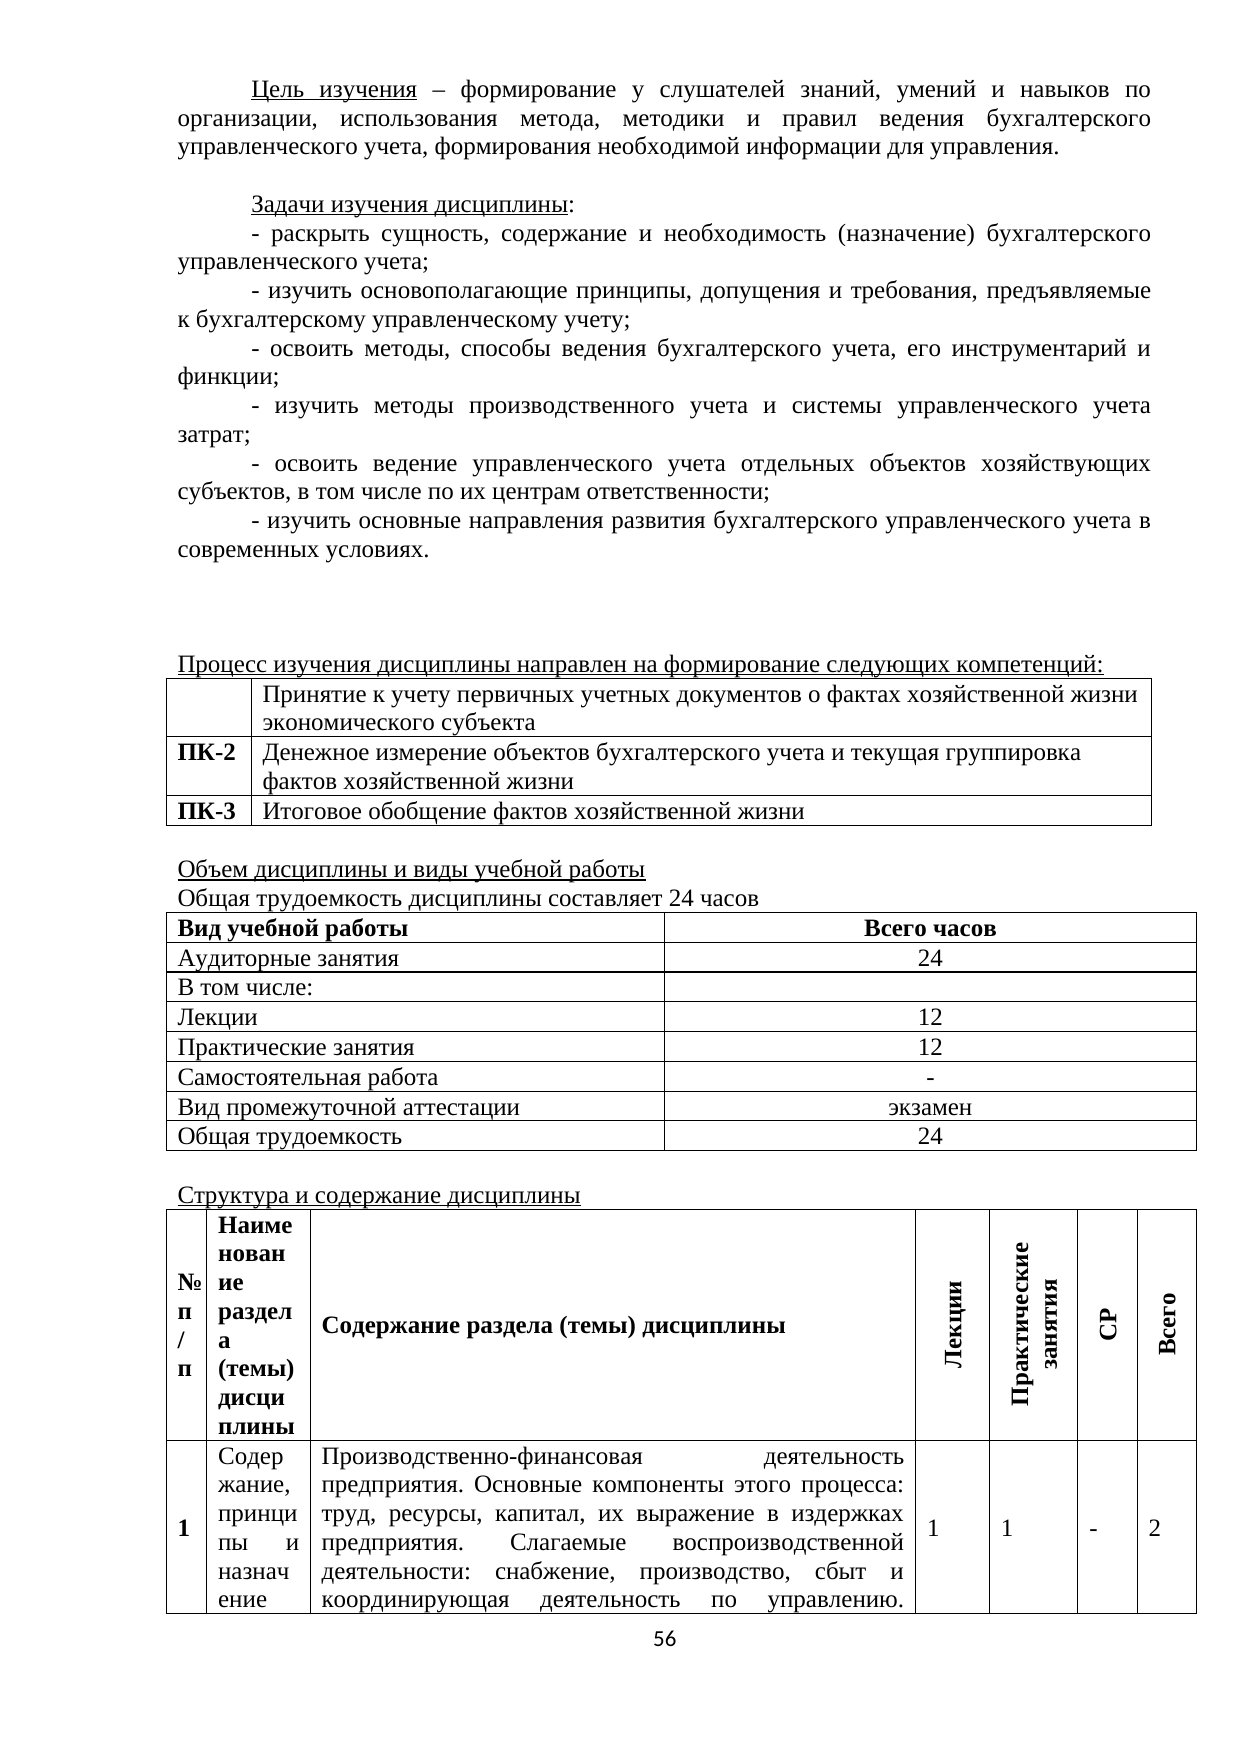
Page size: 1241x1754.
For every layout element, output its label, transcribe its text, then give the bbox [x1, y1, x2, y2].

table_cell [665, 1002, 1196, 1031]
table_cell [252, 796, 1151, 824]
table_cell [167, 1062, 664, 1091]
text Структура и содержание дисциплины [177, 1180, 1152, 1209]
text Объем дисциплины и виды учебной работы [177, 854, 1152, 883]
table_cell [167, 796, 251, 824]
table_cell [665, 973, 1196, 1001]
text - освоить методы, способы ведения бухгалтерского учета, его инструментарий и финкции; [177, 333, 1152, 390]
text - раскрыть сущность, содержание и необходимость (назначение) бухгалтерского управленческого учета; [177, 218, 1152, 275]
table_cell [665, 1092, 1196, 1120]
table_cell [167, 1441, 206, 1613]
text - изучить основные направления развития бухгалтерского управленческого учета в современных условиях. [177, 505, 1152, 563]
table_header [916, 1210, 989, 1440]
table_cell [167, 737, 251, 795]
text - изучить основополагающие принципы, допущения и требования, предъявляемые к бухгалтерскому управленческому учету; [177, 275, 1152, 333]
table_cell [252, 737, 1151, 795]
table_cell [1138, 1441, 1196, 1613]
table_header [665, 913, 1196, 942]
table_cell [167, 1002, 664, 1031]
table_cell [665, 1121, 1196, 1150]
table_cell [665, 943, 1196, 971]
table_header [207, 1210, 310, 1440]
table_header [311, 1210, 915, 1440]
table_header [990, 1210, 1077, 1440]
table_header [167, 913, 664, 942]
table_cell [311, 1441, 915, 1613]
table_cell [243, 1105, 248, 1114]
text - изучить методы производственного учета и системы управленческого учета затрат; [177, 390, 1152, 448]
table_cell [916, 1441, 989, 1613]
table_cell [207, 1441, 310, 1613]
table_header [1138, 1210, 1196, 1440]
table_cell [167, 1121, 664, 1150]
text Общая трудоемкость дисциплины составляет 24 часов [177, 883, 1152, 912]
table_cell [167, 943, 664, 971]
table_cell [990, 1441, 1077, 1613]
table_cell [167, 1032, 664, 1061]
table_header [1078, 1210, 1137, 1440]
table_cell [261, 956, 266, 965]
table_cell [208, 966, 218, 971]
text Процесс изучения дисциплины направлен на формирование следующих компетенций: [177, 649, 1152, 678]
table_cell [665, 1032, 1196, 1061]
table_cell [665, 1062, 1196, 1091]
text - освоить ведение управленческого учета отдельных объектов хозяйствующих субъектов, в том числе по их центрам ответственности; [177, 448, 1152, 505]
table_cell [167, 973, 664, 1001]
text Цель изучения – формирование у слушателей знаний, умений и навыков по организации, использования метода, методики и правил ведения бухгалтерского управленческого учета, формирования необходимой информации для управления. [177, 74, 1152, 160]
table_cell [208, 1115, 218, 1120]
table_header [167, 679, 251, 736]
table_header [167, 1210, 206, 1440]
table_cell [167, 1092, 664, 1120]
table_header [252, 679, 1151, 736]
text Задачи изучения дисциплины: [177, 189, 1152, 218]
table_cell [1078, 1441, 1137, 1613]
